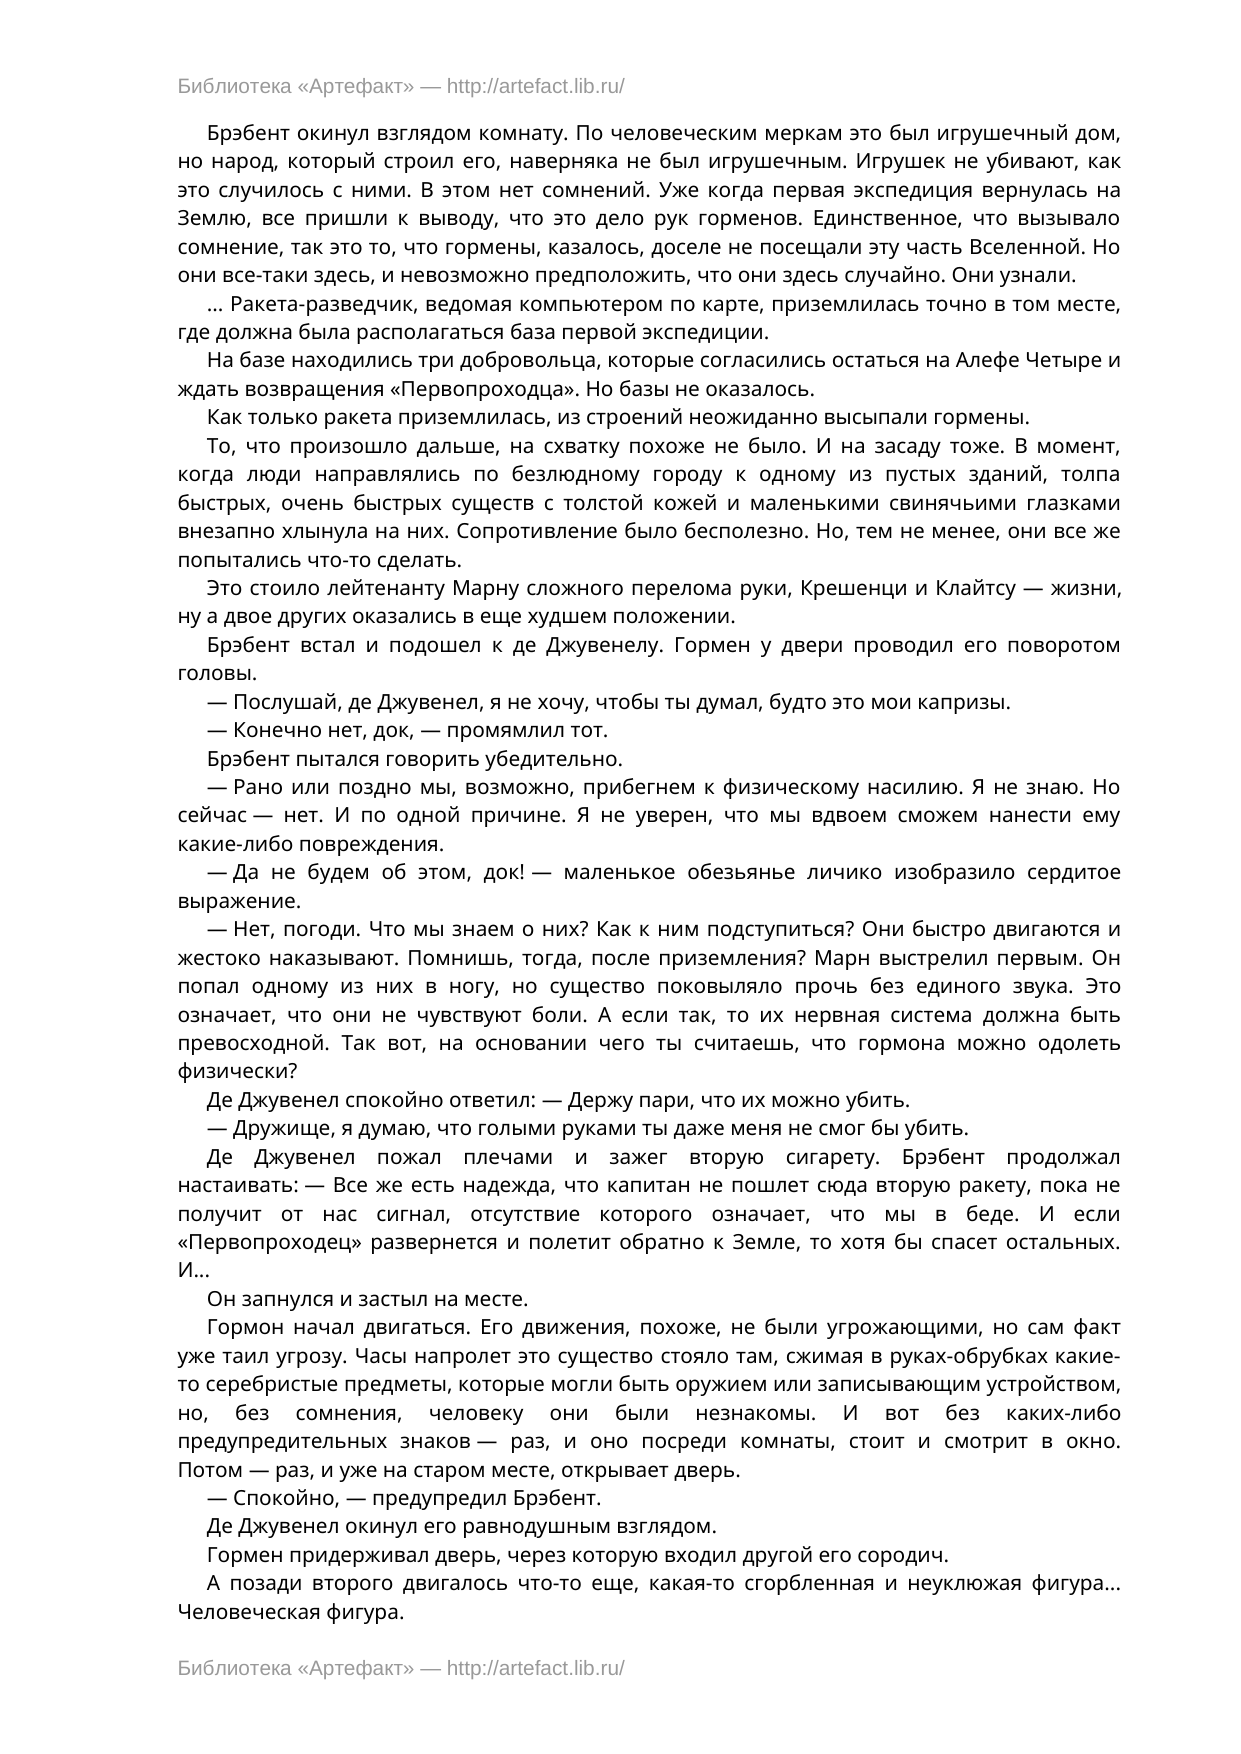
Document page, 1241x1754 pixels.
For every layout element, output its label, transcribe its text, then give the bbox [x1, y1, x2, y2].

text То, что произошло дальше, на схватку похоже не было. И на засаду тоже. В момент, когда люди направлялись по безлюдному городу к одному из пустых зданий, толпа быстрых, очень быстрых существ с толстой кожей и маленькими свинячьими глазками внезапно хлынула на них. Сопротивление было бесполезно. Но, тем не менее, они все же попытались что-то сделать. [177, 431, 1122, 573]
text Гормон начал двигаться. Его движения, похоже, не были угрожающими, но сам факт уже таил угрозу. Часы напролет это существо стояло там, сжимая в руках-обрубках какие-то серебристые предметы, которые могли быть оружием или записывающим устройством, но, без сомнения, человеку они были незнакомы. И вот без каких-либо предупредительных знаков — раз, и оно посреди комнаты, стоит и смотрит в окно. Потом — раз, и уже на старом месте, открывает дверь. [177, 1312, 1122, 1483]
text Брэбент пытался говорить убедительно. [177, 744, 1122, 772]
text — Дружище, я думаю, что голыми руками ты даже меня не смог бы убить. [177, 1113, 1122, 1142]
text Де Джувенел спокойно ответил: — Держу пари, что их можно убить. [177, 1085, 1122, 1113]
text Как только ракета приземлилась, из строений неожиданно высыпали гормены. [177, 402, 1122, 431]
text — Конечно нет, док, — промямлил тот. [177, 715, 1122, 744]
text А позади второго двигалось что-то еще, какая-то сгорбленная и неуклюжая фигура... Человеческая фигура. [177, 1568, 1122, 1625]
text — Рано или поздно мы, возможно, прибегнем к физическому насилию. Я не знаю. Но сейчас — нет. И по одной причине. Я не уверен, что мы вдвоем сможем нанести ему какие-либо повреждения. [177, 772, 1122, 857]
text Это стоило лейтенанту Марну сложного перелома руки, Крешенци и Клайтсу — жизни, ну а двое других оказались в еще худшем положении. [177, 573, 1122, 630]
text — Да не будем об этом, док! — маленькое обезьянье личико изобразило сердитое выражение. [177, 857, 1122, 914]
text — Спокойно, — предупредил Брэбент. [177, 1483, 1122, 1512]
text На базе находились три добровольца, которые согласились остаться на Алефе Четыре и ждать возвращения «Первопроходца». Но базы не оказалось. [177, 346, 1122, 402]
text Де Джувенел окинул его равнодушным взглядом. [177, 1512, 1122, 1540]
text Брэбент встал и подошел к де Джувенелу. Гормен у двери проводил его поворотом головы. [177, 630, 1122, 687]
text ... Ракета-разведчик, ведомая компьютером по карте, приземлилась точно в том месте, где должна была располагаться база первой экспедиции. [177, 289, 1122, 346]
text Де Джувенел пожал плечами и зажег вторую сигарету. Брэбент продолжал настаивать: — Все же есть надежда, что капитан не пошлет сюда вторую ракету, пока не получит от нас сигнал, отсутствие которого означает, что мы в беде. И если «Первопроходец» развернется и полетит обратно к Земле, то хотя бы спасет остальных. И... [177, 1142, 1122, 1284]
text — Послушай, де Джувенел, я не хочу, чтобы ты думал, будто это мои капризы. [177, 687, 1122, 715]
text Брэбент окинул взглядом комнату. По человеческим меркам это был игрушечный дом, но народ, который строил его, наверняка не был игрушечным. Игрушек не убивают, как это случилось с ними. В этом нет сомнений. Уже когда первая экспедиция вернулась на Землю, все пришли к выводу, что это дело рук горменов. Единственное, что вызывало сомнение, так это то, что гормены, казалось, доселе не посещали эту часть Вселенной. Но они все-таки здесь, и невозможно предположить, что они здесь случайно. Они узнали. [177, 118, 1122, 289]
text Гормен придерживал дверь, через которую входил другой его сородич. [177, 1540, 1122, 1568]
text — Нет, погоди. Что мы знаем о них? Как к ним подступиться? Они быстро двигаются и жестоко наказывают. Помнишь, тогда, после приземления? Марн выстрелил первым. Он попал одному из них в ногу, но существо поковыляло прочь без единого звука. Это означает, что они не чувствуют боли. А если так, то их нервная система должна быть превосходной. Так вот, на основании чего ты считаешь, что гормона можно одолеть физически? [177, 914, 1122, 1085]
text Он запнулся и застыл на месте. [177, 1284, 1122, 1312]
